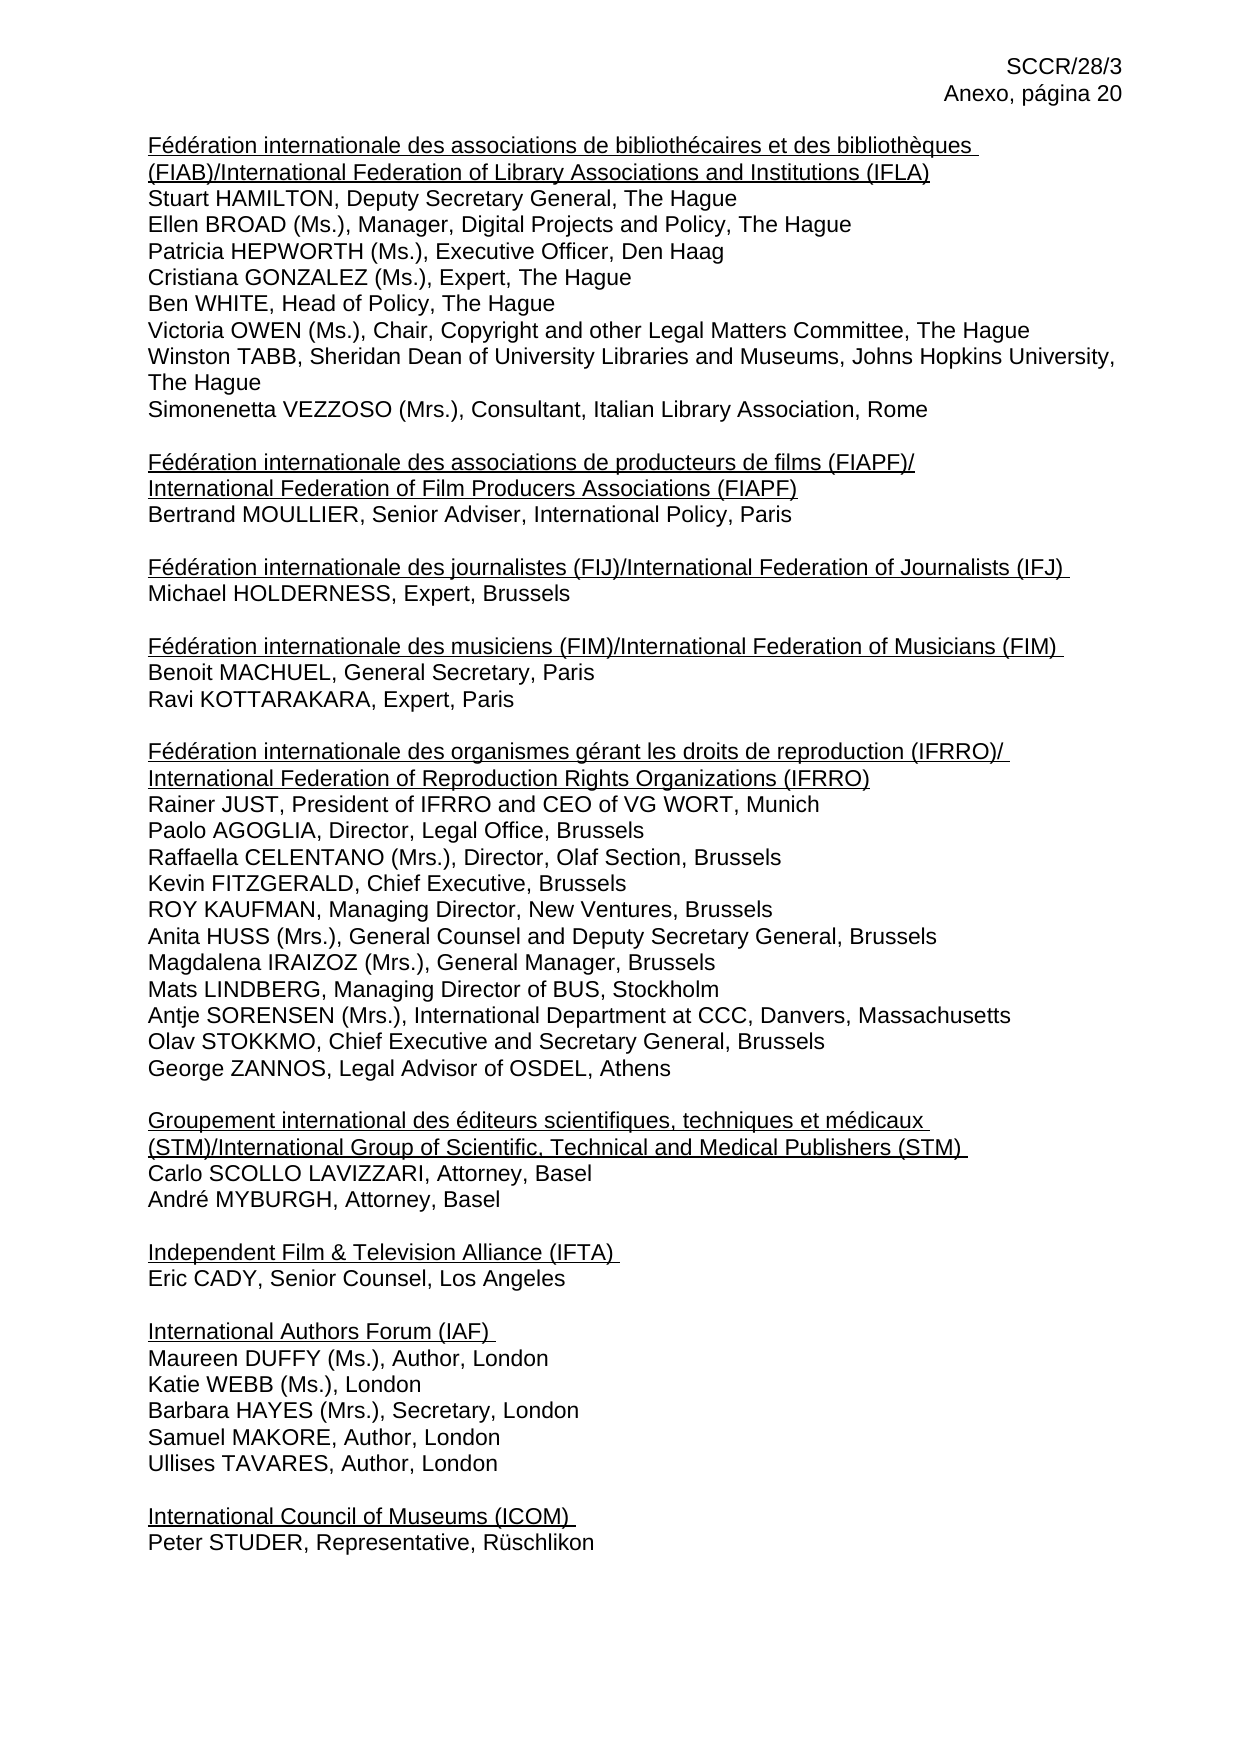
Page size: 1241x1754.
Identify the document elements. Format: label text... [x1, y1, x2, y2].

text Peter STUDER, Representative, Rüschlikon [148, 1529, 1122, 1555]
text Magdalena IRAIZOZ (Mrs.), General Manager, Brussels [148, 949, 1122, 976]
text Independent Film & Television Alliance (IFTA) [148, 1239, 1122, 1265]
text Barbara HAYES (Mrs.), Secretary, London [148, 1397, 1122, 1423]
text Winston TABB, Sheridan Dean of University Libraries and Museums, Johns Hopkins University, The Hague [148, 343, 1122, 396]
text Cristiana GONZALEZ (Ms.), Expert, The Hague [148, 264, 1122, 290]
text Ullises TAVARES, Author, London [148, 1450, 1122, 1476]
text Rainer JUST, President of IFRRO and CEO of VG WORT, Munich [148, 791, 1122, 817]
text Fédération internationale des associations de bibliothécaires et des bibliothèques (FIAB)/International Federation of Library Associations and Institutions (IFLA) [148, 132, 1122, 185]
text George ZANNOS, Legal Advisor of OSDEL, Athens [148, 1054, 1122, 1081]
text Simonenetta VEZZOSO (Mrs.), Consultant, Italian Library Association, Rome [148, 396, 1122, 422]
text Benoit MACHUEL, General Secretary, Paris [148, 659, 1122, 686]
text Fédération internationale des associations de producteurs de films (FIAPF)/ International Federation of Film Producers Associations (FIAPF) [148, 448, 1122, 501]
text Katie WEBB (Ms.), London [148, 1371, 1122, 1397]
text Maureen DUFFY (Ms.), Author, London [148, 1344, 1122, 1371]
text International Council of Museums (ICOM) [148, 1503, 1122, 1529]
text Carlo SCOLLO LAVIZZARI, Attorney, Basel [148, 1160, 1122, 1186]
text Ravi KOTTARAKARA, Expert, Paris [148, 686, 1122, 712]
text Samuel MAKORE, Author, London [148, 1423, 1122, 1450]
text Groupement international des éditeurs scientifiques, techniques et médicaux (STM)/International Group of Scientific, Technical and Medical Publishers (STM) [148, 1107, 1122, 1160]
text Raffaella CELENTANO (Mrs.), Director, Olaf Section, Brussels [148, 844, 1122, 870]
text Ellen BROAD (Ms.), Manager, Digital Projects and Policy, The Hague [148, 211, 1122, 238]
text International Authors Forum (IAF) [148, 1318, 1122, 1344]
text Paolo AGOGLIA, Director, Legal Office, Brussels [148, 817, 1122, 844]
text André MYBURGH, Attorney, Basel [148, 1186, 1122, 1213]
text Anita HUSS (Mrs.), General Counsel and Deputy Secretary General, Brussels [148, 923, 1122, 949]
text ROY KAUFMAN, Managing Director, New Ventures, Brussels [148, 896, 1122, 923]
text Antje SORENSEN (Mrs.), International Department at CCC, Danvers, Massachusetts [148, 1002, 1122, 1028]
text Victoria OWEN (Ms.), Chair, Copyright and other Legal Matters Committee, The Hague [148, 317, 1122, 343]
text Eric CADY, Senior Counsel, Los Angeles [148, 1265, 1122, 1292]
text Fédération internationale des musiciens (FIM)/International Federation of Musicians (FIM) [148, 633, 1122, 659]
text Stuart HAMILTON, Deputy Secretary General, The Hague [148, 185, 1122, 211]
text Michael HOLDERNESS, Expert, Brussels [148, 580, 1122, 607]
text Kevin FITZGERALD, Chief Executive, Brussels [148, 870, 1122, 896]
text Bertrand MOULLIER, Senior Adviser, International Policy, Paris [148, 501, 1122, 527]
text Mats LINDBERG, Managing Director of BUS, Stockholm [148, 976, 1122, 1002]
text Ben WHITE, Head of Policy, The Hague [148, 290, 1122, 317]
text Fédération internationale des organismes gérant les droits de reproduction (IFRRO)/ International Federation of Reproduction Rights Organizations (IFRRO) [148, 738, 1122, 791]
text Fédération internationale des journalistes (FIJ)/International Federation of Journalists (IFJ) [148, 554, 1122, 580]
text Olav STOKKMO, Chief Executive and Secretary General, Brussels [148, 1028, 1122, 1054]
text Patricia HEPWORTH (Ms.), Executive Officer, Den Haag [148, 238, 1122, 264]
